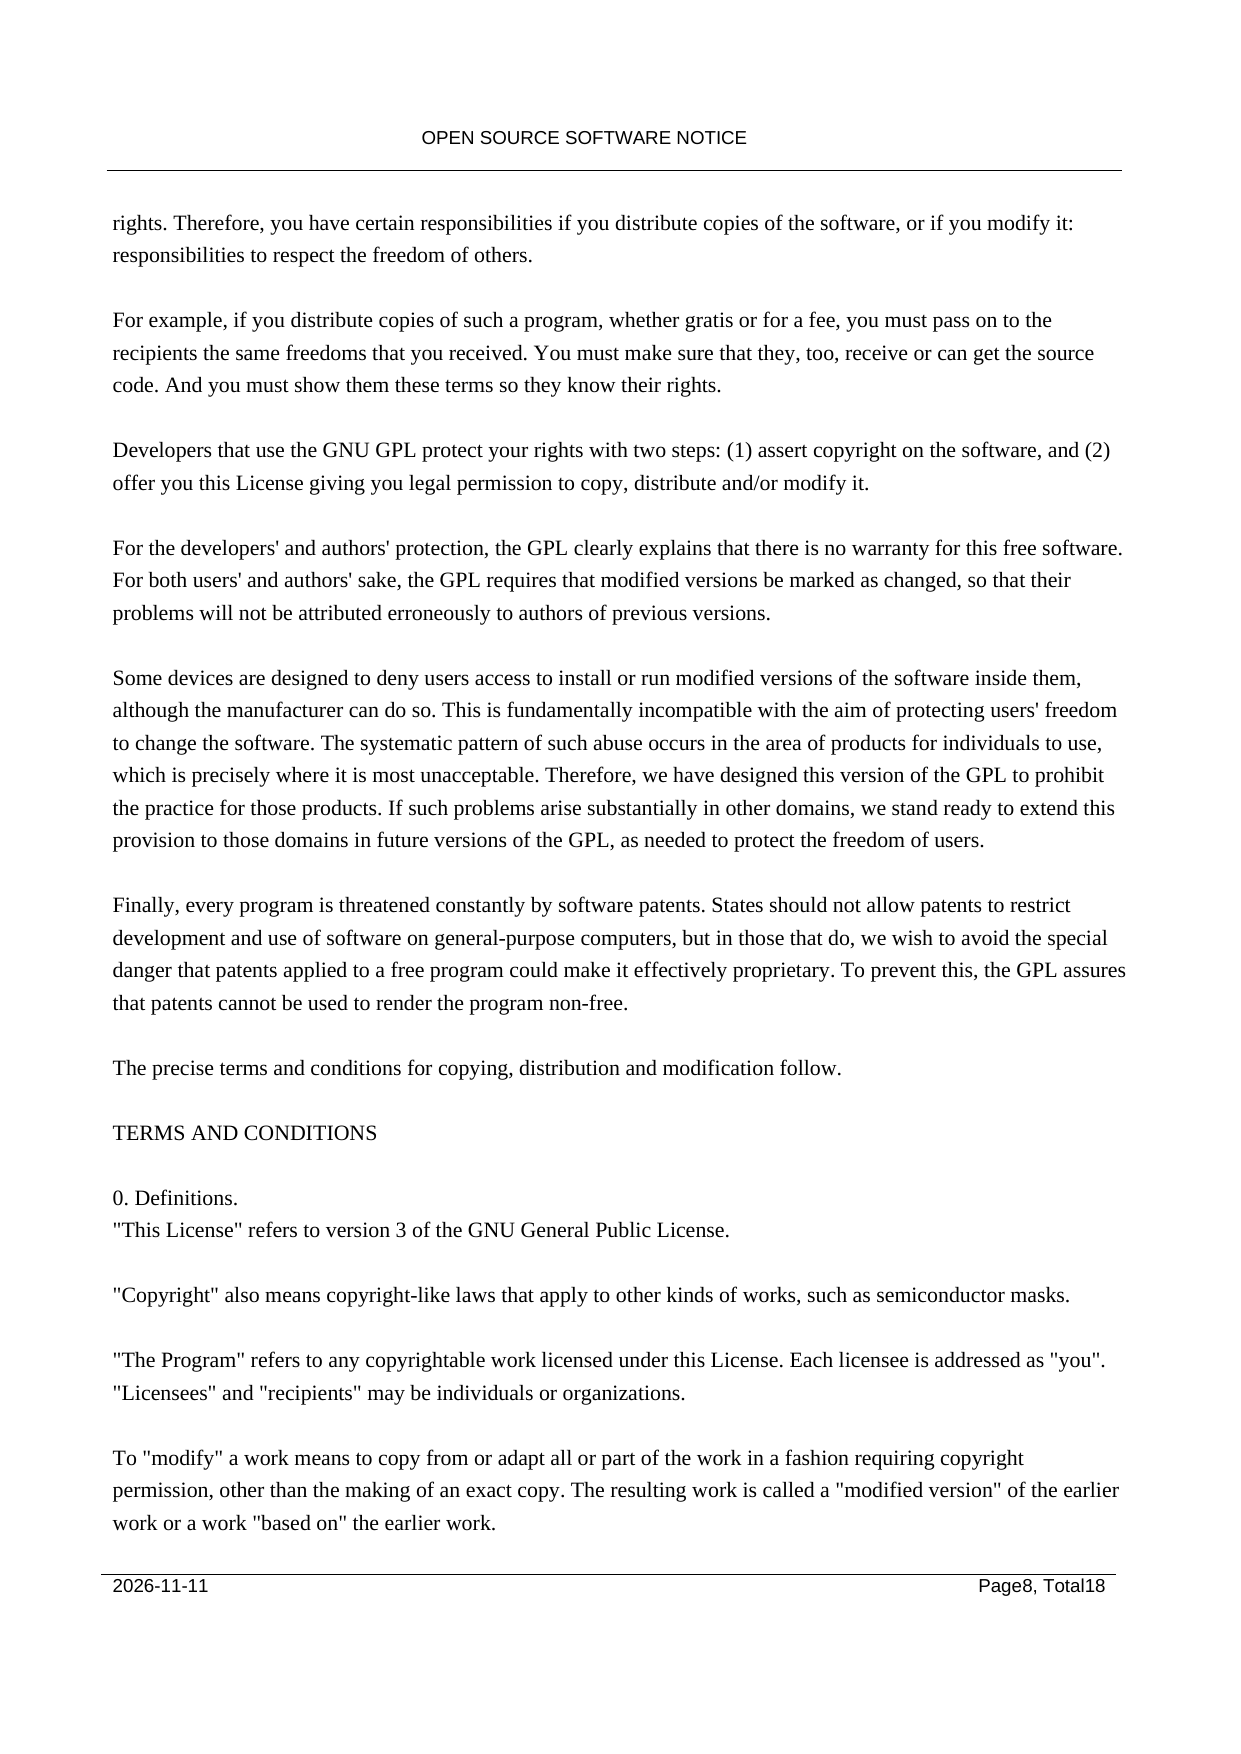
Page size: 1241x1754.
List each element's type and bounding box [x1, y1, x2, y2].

text [112, 206, 1128, 1539]
